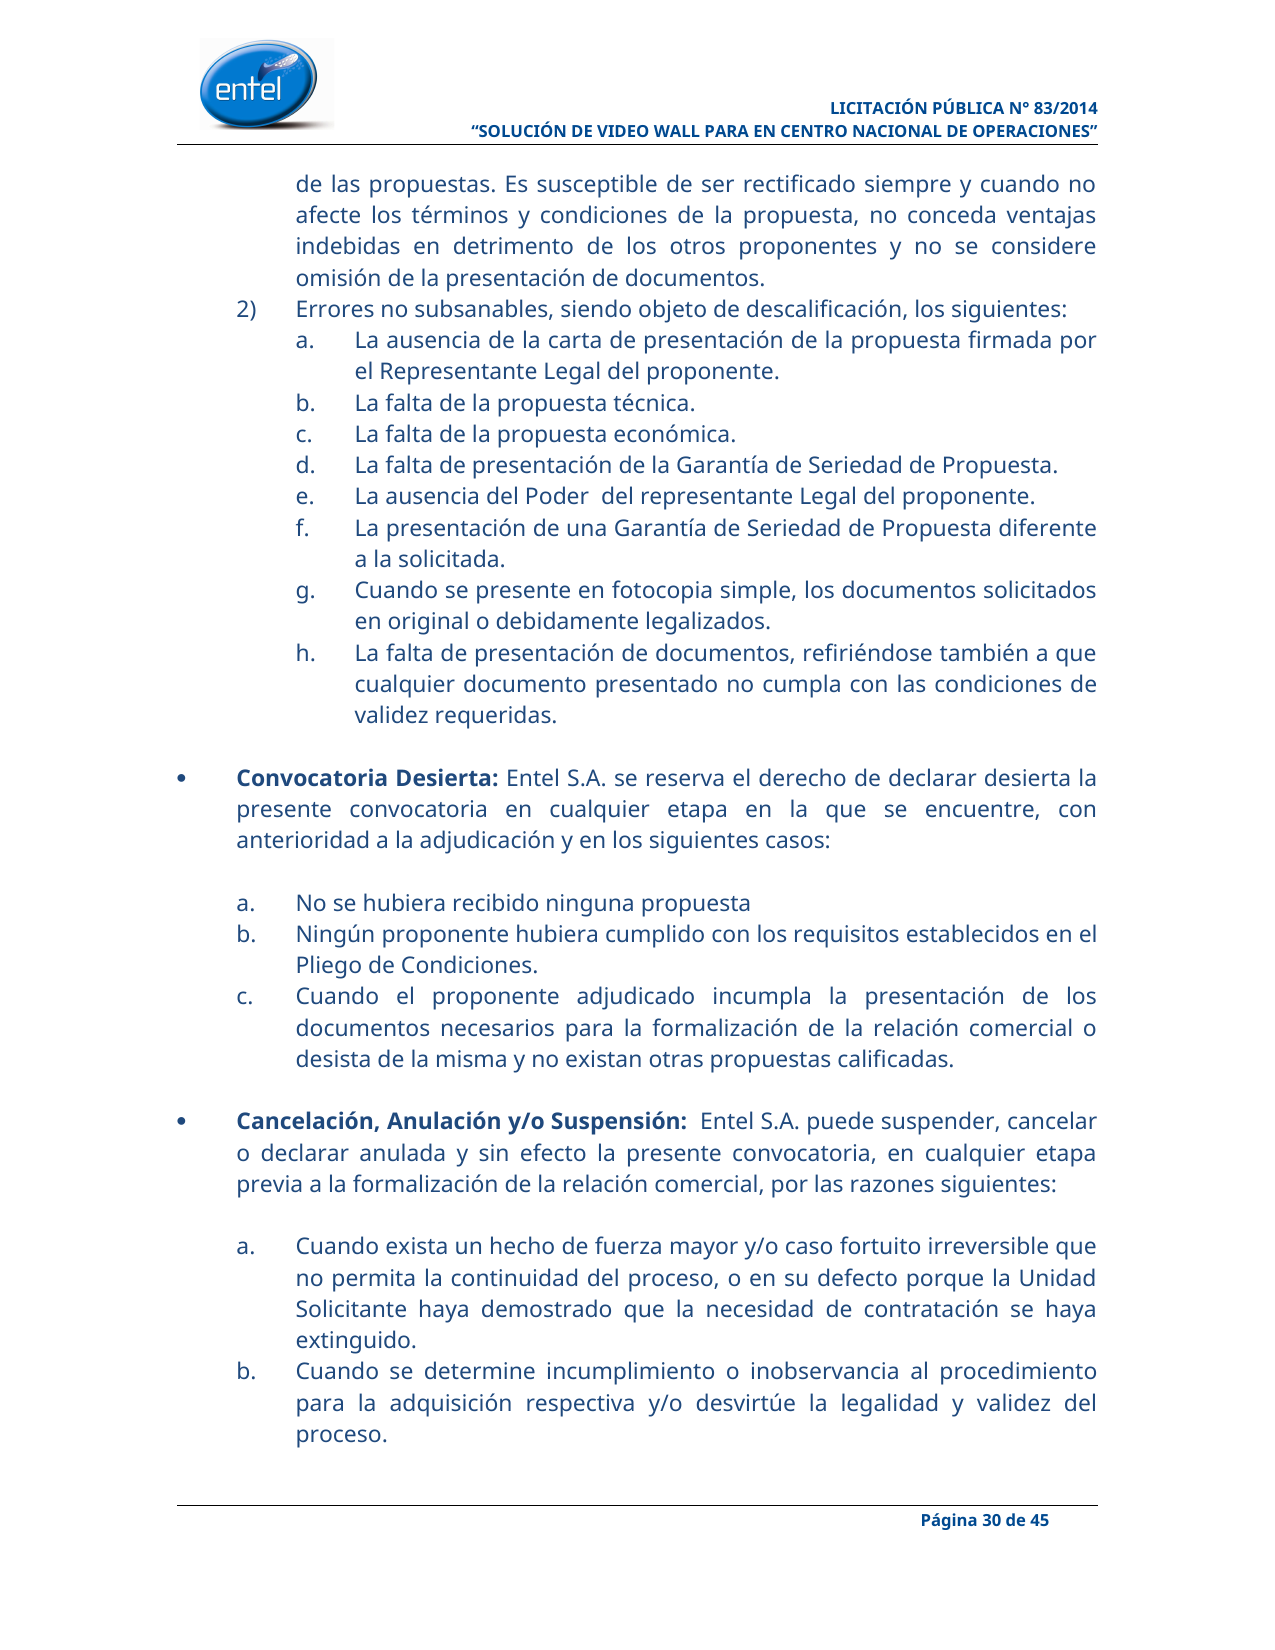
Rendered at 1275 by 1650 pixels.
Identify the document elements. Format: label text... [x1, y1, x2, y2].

list Cuando se presente en fotocopia simple, los documentos solicitados en original o debidamente legalizados. [295, 574, 1098, 636]
list No se hubiera recibido ninguna propuesta [236, 886, 1098, 918]
list Cuando el proponente adjudicado incumpla la presentación de los documentos necesarios para la formalización de la relación comercial o desista de la misma y no existan otras propuestas calificadas. [236, 980, 1098, 1074]
list Ningún proponente hubiera cumplido con los requisitos establecidos en el Pliego de Condiciones. [236, 918, 1098, 980]
list La presentación de una Garantía de Seriedad de Propuesta diferente a la solicitada. [295, 511, 1098, 574]
picture [199, 38, 335, 130]
list Errores no subsanables, siendo objeto de descalificación, los siguientes: [236, 293, 1098, 324]
list La ausencia de la carta de presentación de la propuesta firmada por el Representante Legal del proponente. [295, 324, 1098, 386]
list La ausencia del Poder del representante Legal del proponente. [295, 480, 1098, 511]
list La falta de la propuesta técnica. [295, 386, 1098, 418]
list Cuando se determine incumplimiento o inobservancia al procedimiento para la adquisición respectiva y/o desvirtúe la legalidad y validez del proceso. [236, 1355, 1098, 1449]
list La falta de presentación de la Garantía de Seriedad de Propuesta. [295, 449, 1098, 480]
list Convocatoria Desierta: Entel S.A. se reserva el derecho de declarar desierta la presente convocatoria en cualquier etapa en la que se encuentre, con anterioridad a la adjudicación y en los siguientes casos: [177, 761, 1098, 855]
list La falta de la propuesta económica. [295, 418, 1098, 449]
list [236, 168, 1098, 293]
list La falta de presentación de documentos, refiriéndose también a que cualquier documento presentado no cumpla con las condiciones de validez requeridas. [295, 636, 1098, 730]
list Cancelación, Anulación y/o Suspensión: Entel S.A. puede suspender, cancelar o declarar anulada y sin efecto la presente convocatoria, en cualquier etapa previa a la formalización de la relación comercial, por las razones siguientes: [177, 1105, 1098, 1199]
list Cuando exista un hecho de fuerza mayor y/o caso fortuito irreversible que no permita la continuidad del proceso, o en su defecto porque la Unidad Solicitante haya demostrado que la necesidad de contratación se haya extinguido. [236, 1230, 1098, 1355]
